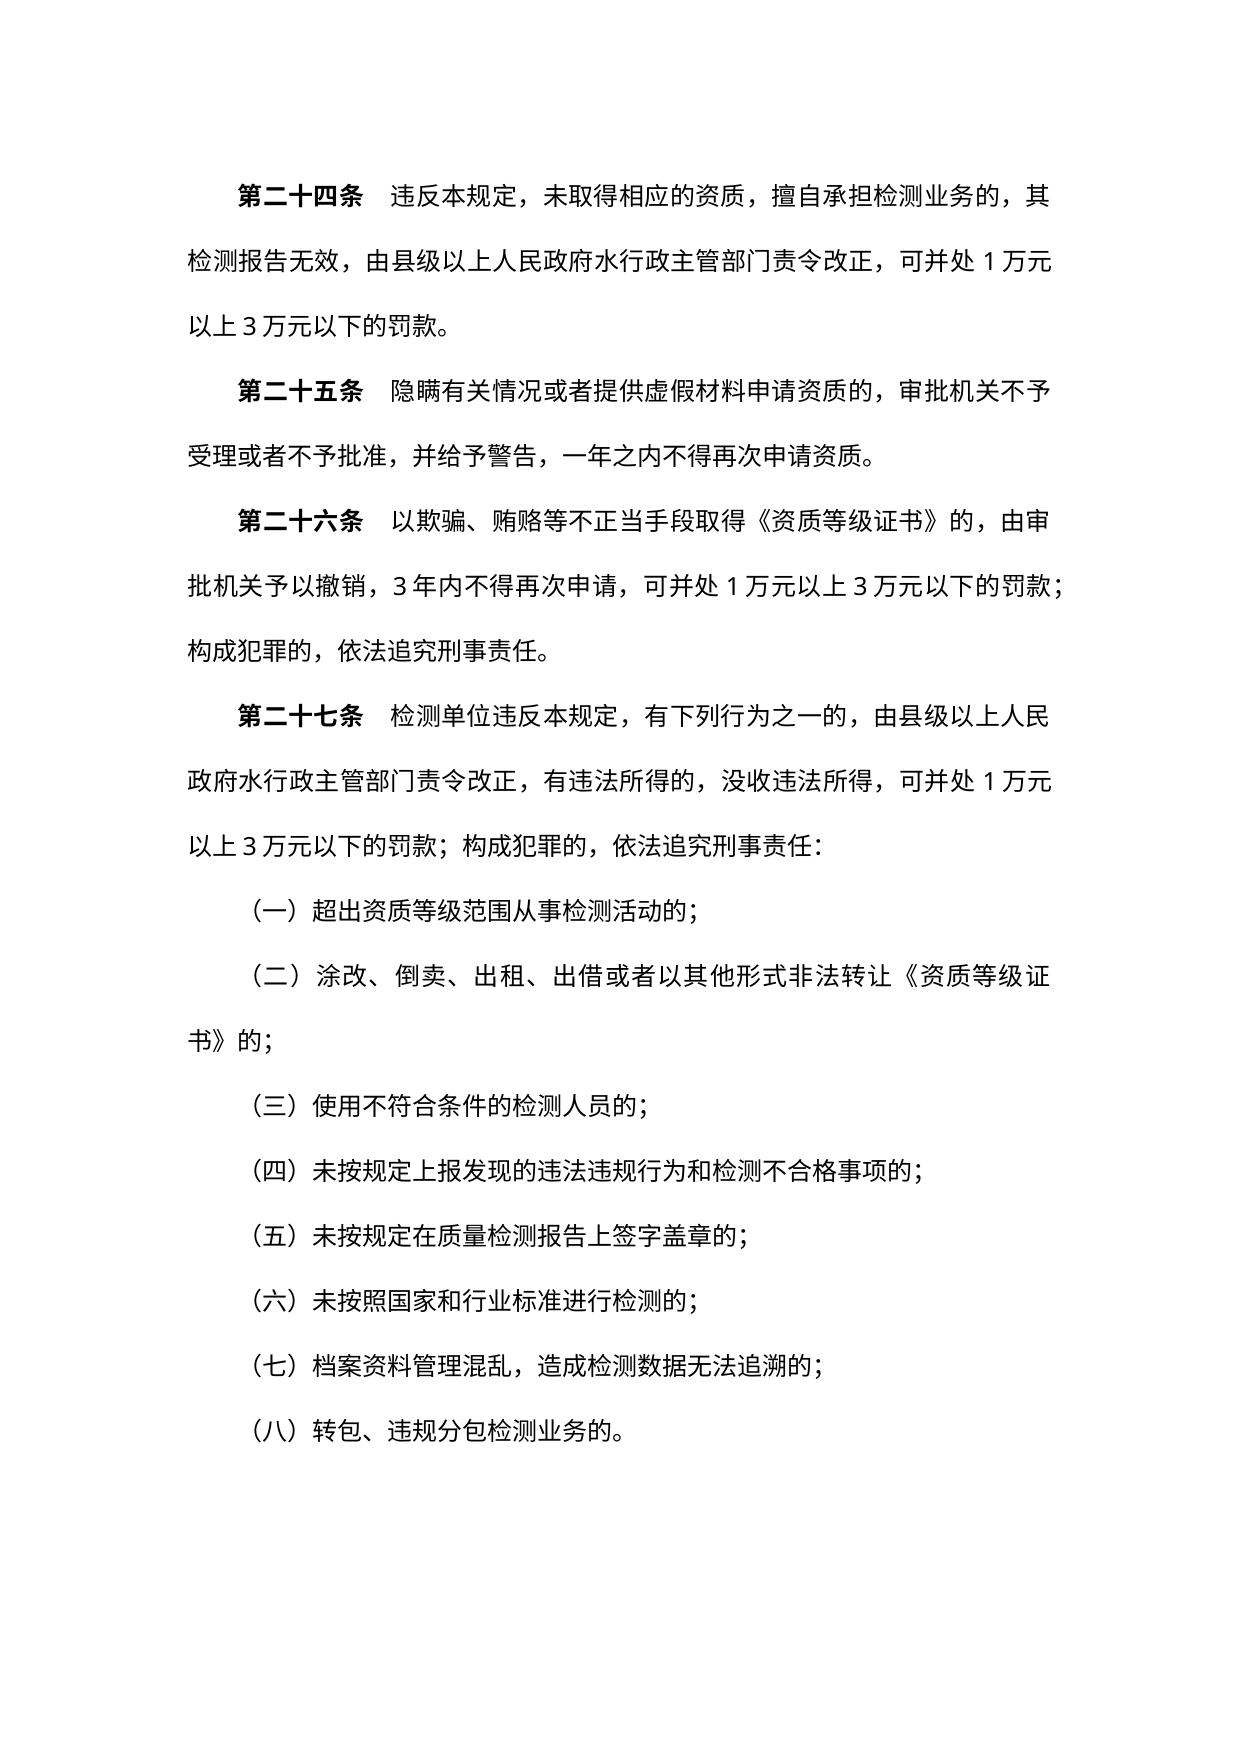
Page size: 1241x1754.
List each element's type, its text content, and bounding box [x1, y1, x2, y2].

text （四）未按规定上报发现的违法违规行为和检测不合格事项的； [187, 1137, 1053, 1202]
text （七）档案资料管理混乱，造成检测数据无法追溯的； [187, 1332, 1053, 1397]
text （三）使用不符合条件的检测人员的； [187, 1072, 1053, 1137]
text （八）转包、违规分包检测业务的。 [187, 1397, 1053, 1462]
text （一）超出资质等级范围从事检测活动的； [187, 877, 1053, 942]
text 第二十五条 隐瞒有关情况或者提供虚假材料申请资质的，审批机关不予受理或者不予批准，并给予警告，一年之内不得再次申请资质。 [187, 357, 1053, 487]
text （六）未按照国家和行业标准进行检测的； [187, 1267, 1053, 1332]
text （二）涂改、倒卖、出租、出借或者以其他形式非法转让《资质等级证书》的； [187, 942, 1053, 1072]
text 第二十六条 以欺骗、贿赂等不正当手段取得《资质等级证书》的，由审批机关予以撤销，3年内不得再次申请，可并处1万元以上3万元以下的罚款；构成犯罪的，依法追究刑事责任。 [187, 487, 1053, 682]
text 第二十四条 违反本规定，未取得相应的资质，擅自承担检测业务的，其检测报告无效，由县级以上人民政府水行政主管部门责令改正，可并处1万元以上3万元以下的罚款。 [187, 162, 1053, 357]
text 第二十七条 检测单位违反本规定，有下列行为之一的，由县级以上人民政府水行政主管部门责令改正，有违法所得的，没收违法所得，可并处1万元以上3万元以下的罚款；构成犯罪的，依法追究刑事责任： [187, 682, 1053, 877]
text （五）未按规定在质量检测报告上签字盖章的； [187, 1202, 1053, 1267]
